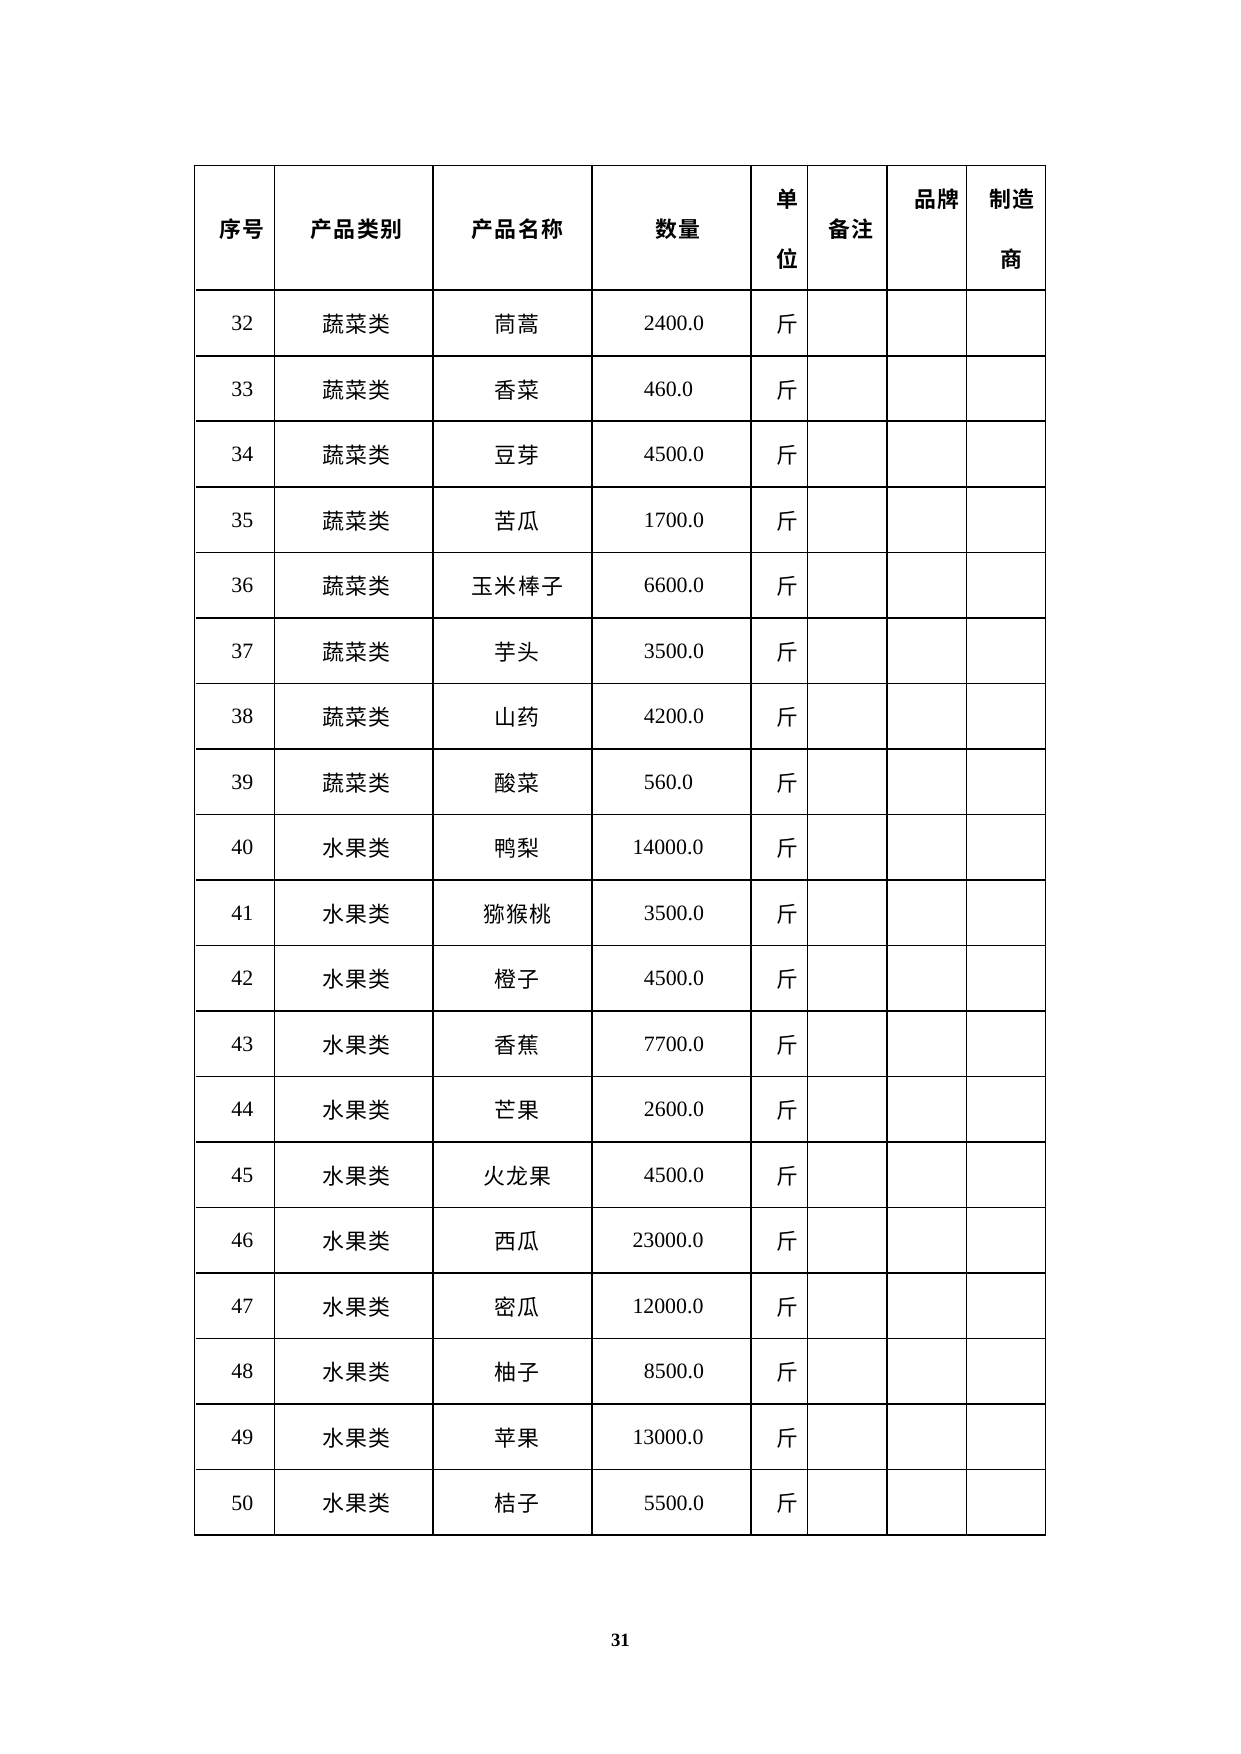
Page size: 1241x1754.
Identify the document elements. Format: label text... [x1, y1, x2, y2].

table_cell [967, 684, 1045, 748]
table_cell 桔子 [434, 1470, 591, 1534]
table_cell 2600.0 [593, 1077, 750, 1141]
table_cell 斤 [752, 1208, 807, 1272]
table_cell [888, 619, 966, 682]
table_cell 斤 [752, 488, 807, 551]
table_cell 40 [195, 815, 274, 879]
table_cell 蔬菜类 [275, 750, 432, 813]
table_cell [888, 815, 966, 879]
table_cell 蔬菜类 [275, 357, 432, 420]
table_cell 茼蒿 [434, 291, 591, 355]
table_cell 酸菜 [434, 750, 591, 813]
table_cell 41 [195, 880, 274, 944]
table_cell 2400.0 [593, 291, 750, 355]
table_cell 1700.0 [593, 488, 750, 551]
table_cell 3500.0 [593, 881, 750, 944]
table_cell [808, 1143, 886, 1207]
table_cell [888, 1405, 966, 1469]
table_cell [967, 619, 1045, 682]
table_cell [888, 1339, 966, 1403]
table_header 产品名称 [434, 166, 591, 289]
table_cell 斤 [752, 946, 807, 1010]
table_cell [967, 881, 1045, 944]
table_cell [808, 946, 886, 1010]
table_cell [967, 1405, 1045, 1469]
table_cell 3500.0 [593, 619, 750, 682]
table_cell 560.0 [593, 750, 750, 813]
table_cell 水果类 [275, 1470, 432, 1534]
table_cell 7700.0 [593, 1012, 750, 1076]
table_cell 橙子 [434, 946, 591, 1010]
table_cell 香菜 [434, 357, 591, 420]
table_cell 鸭梨 [434, 815, 591, 879]
table_cell [808, 422, 886, 486]
table_cell 斤 [752, 619, 807, 682]
table_cell [808, 815, 886, 879]
table_cell [808, 1470, 886, 1534]
table_cell [808, 1208, 886, 1272]
table_cell 斤 [752, 815, 807, 879]
table_cell 6600.0 [593, 553, 750, 617]
table_cell 44 [195, 1077, 274, 1141]
table_cell [967, 553, 1045, 617]
table_cell [967, 1274, 1045, 1338]
table_cell [888, 422, 966, 486]
table_cell 48 [195, 1339, 274, 1403]
table_cell [888, 1077, 966, 1141]
table_cell [808, 750, 886, 813]
table_cell 12000.0 [593, 1274, 750, 1338]
table_cell 蔬菜类 [275, 619, 432, 682]
table_cell 豆芽 [434, 422, 591, 486]
table_cell 34 [195, 421, 274, 486]
table_header 单位 [752, 166, 807, 289]
table_cell 斤 [752, 553, 807, 617]
table_header 制造商 [967, 166, 1045, 289]
table_cell 斤 [752, 1143, 807, 1207]
table_cell 8500.0 [593, 1339, 750, 1403]
table_cell [808, 1339, 886, 1403]
table_cell [888, 1012, 966, 1076]
table_cell [967, 1143, 1045, 1207]
table_cell [808, 1012, 886, 1076]
table_cell [967, 1077, 1045, 1141]
table_cell 蔬菜类 [275, 553, 432, 617]
table_cell [888, 488, 966, 551]
table_cell 39 [195, 749, 274, 813]
table_cell [808, 881, 886, 944]
table_cell 斤 [752, 1077, 807, 1141]
table_cell 猕猴桃 [434, 881, 591, 944]
table_cell [808, 619, 886, 682]
table_cell 4500.0 [593, 422, 750, 486]
table_cell 46 [195, 1208, 274, 1272]
table_cell [967, 750, 1045, 813]
table_cell 43 [195, 1011, 274, 1076]
table_cell 斤 [752, 1470, 807, 1534]
table_cell 4500.0 [593, 946, 750, 1010]
table_cell 水果类 [275, 1208, 432, 1272]
table_header 数量 [593, 166, 750, 289]
table_cell [888, 291, 966, 355]
table_cell 水果类 [275, 1405, 432, 1469]
table_cell 斤 [752, 750, 807, 813]
table_cell [808, 488, 886, 551]
table_cell [808, 1274, 886, 1338]
table_cell 36 [195, 553, 274, 617]
table_cell 西瓜 [434, 1208, 591, 1272]
table_cell [967, 488, 1045, 551]
table_cell 水果类 [275, 1143, 432, 1207]
table_cell [967, 291, 1045, 355]
table_cell 33 [195, 356, 274, 420]
table_cell 斤 [752, 1012, 807, 1076]
table_cell [888, 553, 966, 617]
table_cell [808, 553, 886, 617]
table_cell 45 [195, 1142, 274, 1207]
table_cell [888, 881, 966, 944]
table_cell [967, 815, 1045, 879]
table_cell 蔬菜类 [275, 684, 432, 748]
table_cell 蔬菜类 [275, 422, 432, 486]
table_cell 苦瓜 [434, 488, 591, 551]
table_cell [808, 1077, 886, 1141]
table_cell 水果类 [275, 1274, 432, 1338]
table_cell 水果类 [275, 815, 432, 879]
table_cell 4500.0 [593, 1143, 750, 1207]
table_cell 斤 [752, 684, 807, 748]
table_cell 50 [195, 1470, 274, 1534]
table_header 备注 [808, 166, 886, 289]
table_cell 37 [195, 618, 274, 682]
table_cell [967, 1470, 1045, 1534]
table_cell 密瓜 [434, 1274, 591, 1338]
table_cell 4200.0 [593, 684, 750, 748]
table_cell 斤 [752, 422, 807, 486]
table_cell [888, 1274, 966, 1338]
table_cell 斤 [752, 1339, 807, 1403]
table_cell 35 [195, 487, 274, 551]
table_cell 49 [195, 1404, 274, 1469]
table_cell 柚子 [434, 1339, 591, 1403]
table_cell 玉米棒子 [434, 553, 591, 617]
table_cell [808, 291, 886, 355]
table_cell 水果类 [275, 881, 432, 944]
table_cell 香蕉 [434, 1012, 591, 1076]
table_cell [967, 1012, 1045, 1076]
table_cell [967, 422, 1045, 486]
table_cell 460.0 [593, 357, 750, 420]
table_cell [888, 684, 966, 748]
table_cell 芒果 [434, 1077, 591, 1141]
table_cell 14000.0 [593, 815, 750, 879]
table_cell 水果类 [275, 1339, 432, 1403]
table_cell 斤 [752, 881, 807, 944]
table_cell 苹果 [434, 1405, 591, 1469]
table_cell [808, 1405, 886, 1469]
table_cell 斤 [752, 291, 807, 355]
table_cell 芋头 [434, 619, 591, 682]
table_cell 斤 [752, 357, 807, 420]
table_cell [888, 946, 966, 1010]
table_header 品牌 [888, 166, 966, 289]
table_cell 13000.0 [593, 1405, 750, 1469]
table_cell 水果类 [275, 1012, 432, 1076]
table_cell 水果类 [275, 946, 432, 1010]
table_cell 蔬菜类 [275, 488, 432, 551]
table_cell 火龙果 [434, 1143, 591, 1207]
table_cell 斤 [752, 1274, 807, 1338]
table_cell 23000.0 [593, 1208, 750, 1272]
table_cell [808, 357, 886, 420]
table_cell 47 [195, 1273, 274, 1338]
table_cell 42 [195, 946, 274, 1010]
table_cell [967, 357, 1045, 420]
table_cell [888, 1143, 966, 1207]
table_cell 山药 [434, 684, 591, 748]
table_cell 38 [195, 684, 274, 748]
table_cell [808, 684, 886, 748]
table_cell [888, 1470, 966, 1534]
table_cell 水果类 [275, 1077, 432, 1141]
table_cell [967, 946, 1045, 1010]
table_cell [967, 1339, 1045, 1403]
table_cell 蔬菜类 [275, 291, 432, 355]
table_cell 斤 [752, 1405, 807, 1469]
table_cell 32 [195, 290, 274, 355]
table_cell [967, 1208, 1045, 1272]
table_cell [888, 750, 966, 813]
table_header 序号 [195, 166, 274, 289]
table_header 产品类别 [275, 166, 432, 289]
table_cell [888, 1208, 966, 1272]
table_cell [888, 357, 966, 420]
table_cell 5500.0 [593, 1470, 750, 1534]
